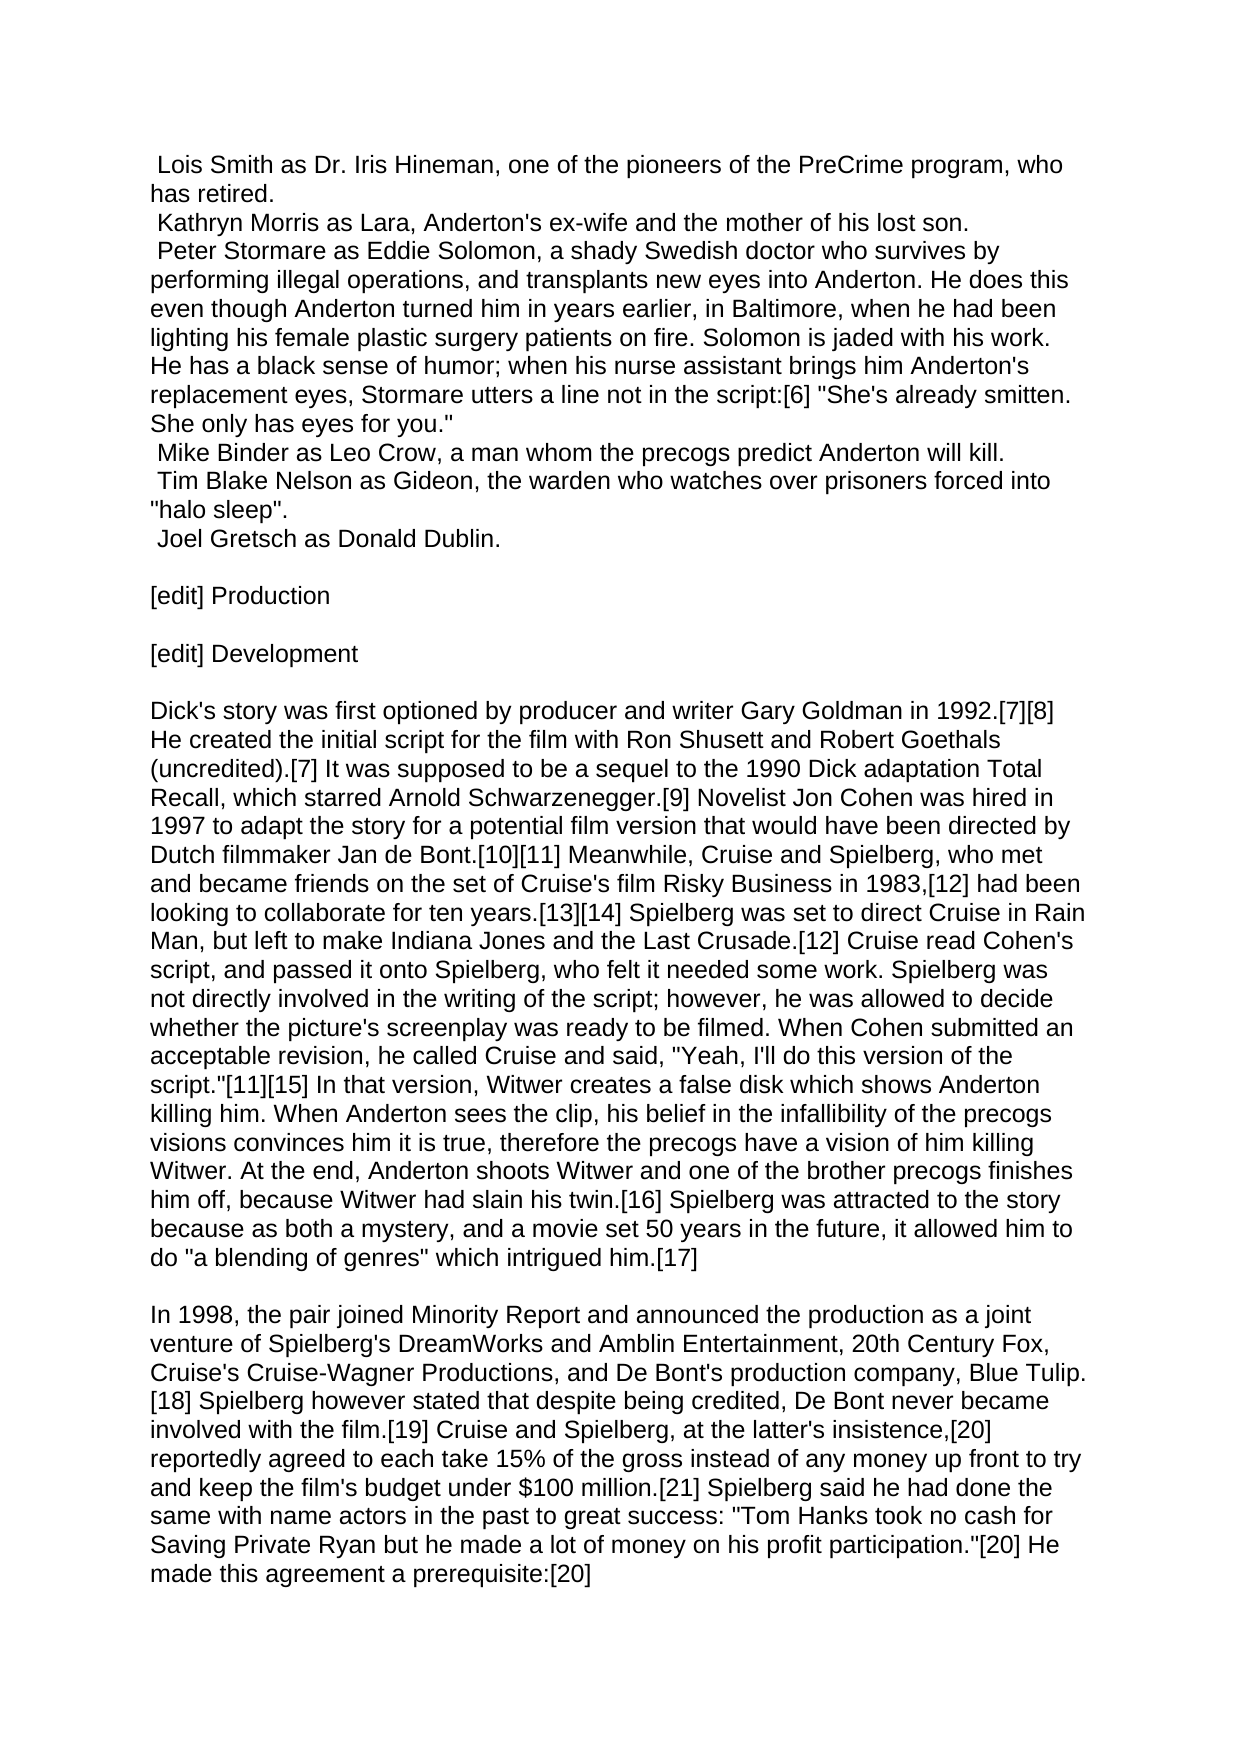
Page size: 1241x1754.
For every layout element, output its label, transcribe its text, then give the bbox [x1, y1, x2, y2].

text Kathryn Morris as Lara, Anderton's ex-wife and the mother of his lost son. [150, 207, 1090, 236]
text Lois Smith as Dr. Iris Hineman, one of the pioneers of the PreCrime program, who has retired. [150, 150, 1090, 207]
text Dick's story was first optioned by producer and writer Gary Goldman in 1992.[7][8] He created the initial script for the film with Ron Shusett and Robert Goethals (uncredited).[7] It was supposed to be a sequel to the 1990 Dick adaptation Total Recall, which starred Arnold Schwarzenegger.[9] Novelist Jon Cohen was hired in 1997 to adapt the story for a potential film version that would have been directed by Dutch filmmaker Jan de Bont.[10][11] Meanwhile, Cruise and Spielberg, who met and became friends on the set of Cruise's film Risky Business in 1983,[12] had been looking to collaborate for ten years.[13][14] Spielberg was set to direct Cruise in Rain Man, but left to make Indiana Jones and the Last Crusade.[12] Cruise read Cohen's script, and passed it onto Spielberg, who felt it needed some work. Spielberg was not directly involved in the writing of the script; however, he was allowed to decide whether the picture's screenplay was ready to be filmed. When Cohen submitted an acceptable revision, he called Cruise and said, "Yeah, I'll do this version of the script."[11][15] In that version, Witwer creates a false disk which shows Anderton killing him. When Anderton sees the clip, his belief in the infallibility of the precogs visions convinces him it is true, therefore the precogs have a vision of him killing Witwer. At the end, Anderton shoots Witwer and one of the brother precogs finishes him off, because Witwer had slain his twin.[16] Spielberg was attracted to the story because as both a mystery, and a movie set 50 years in the future, it allowed him to do "a blending of genres" which intrigued him.[17] [150, 696, 1090, 1271]
text Joel Gretsch as Donald Dublin. [150, 524, 1090, 552]
text Mike Binder as Leo Crow, a man whom the precogs predict Anderton will kill. [150, 437, 1090, 466]
text [edit] Development [150, 639, 1090, 667]
text In 1998, the pair joined Minority Report and announced the production as a joint venture of Spielberg's DreamWorks and Amblin Entertainment, 20th Century Fox, Cruise's Cruise-Wagner Productions, and De Bont's production company, Blue Tulip.[18] Spielberg however stated that despite being credited, De Bont never became involved with the film.[19] Cruise and Spielberg, at the latter's insistence,[20] reportedly agreed to each take 15% of the gross instead of any money up front to try and keep the film's budget under $100 million.[21] Spielberg said he had done the same with name actors in the past to great success: "Tom Hanks took no cash for Saving Private Ryan but he made a lot of money on his profit participation."[20] He made this agreement a prerequisite:[20] [150, 1300, 1090, 1587]
text Peter Stormare as Eddie Solomon, a shady Swedish doctor who survives by performing illegal operations, and transplants new eyes into Anderton. He does this even though Anderton turned him in years earlier, in Baltimore, when he had been lighting his female plastic surgery patients on fire. Solomon is jaded with his work. He has a black sense of humor; when his nurse assistant brings him Anderton's replacement eyes, Stormare utters a line not in the script:[6] "She's already smitten. She only has eyes for you." [150, 236, 1090, 437]
text [edit] Production [150, 581, 1090, 610]
text Tim Blake Nelson as Gideon, the warden who watches over prisoners forced into "halo sleep". [150, 466, 1090, 524]
